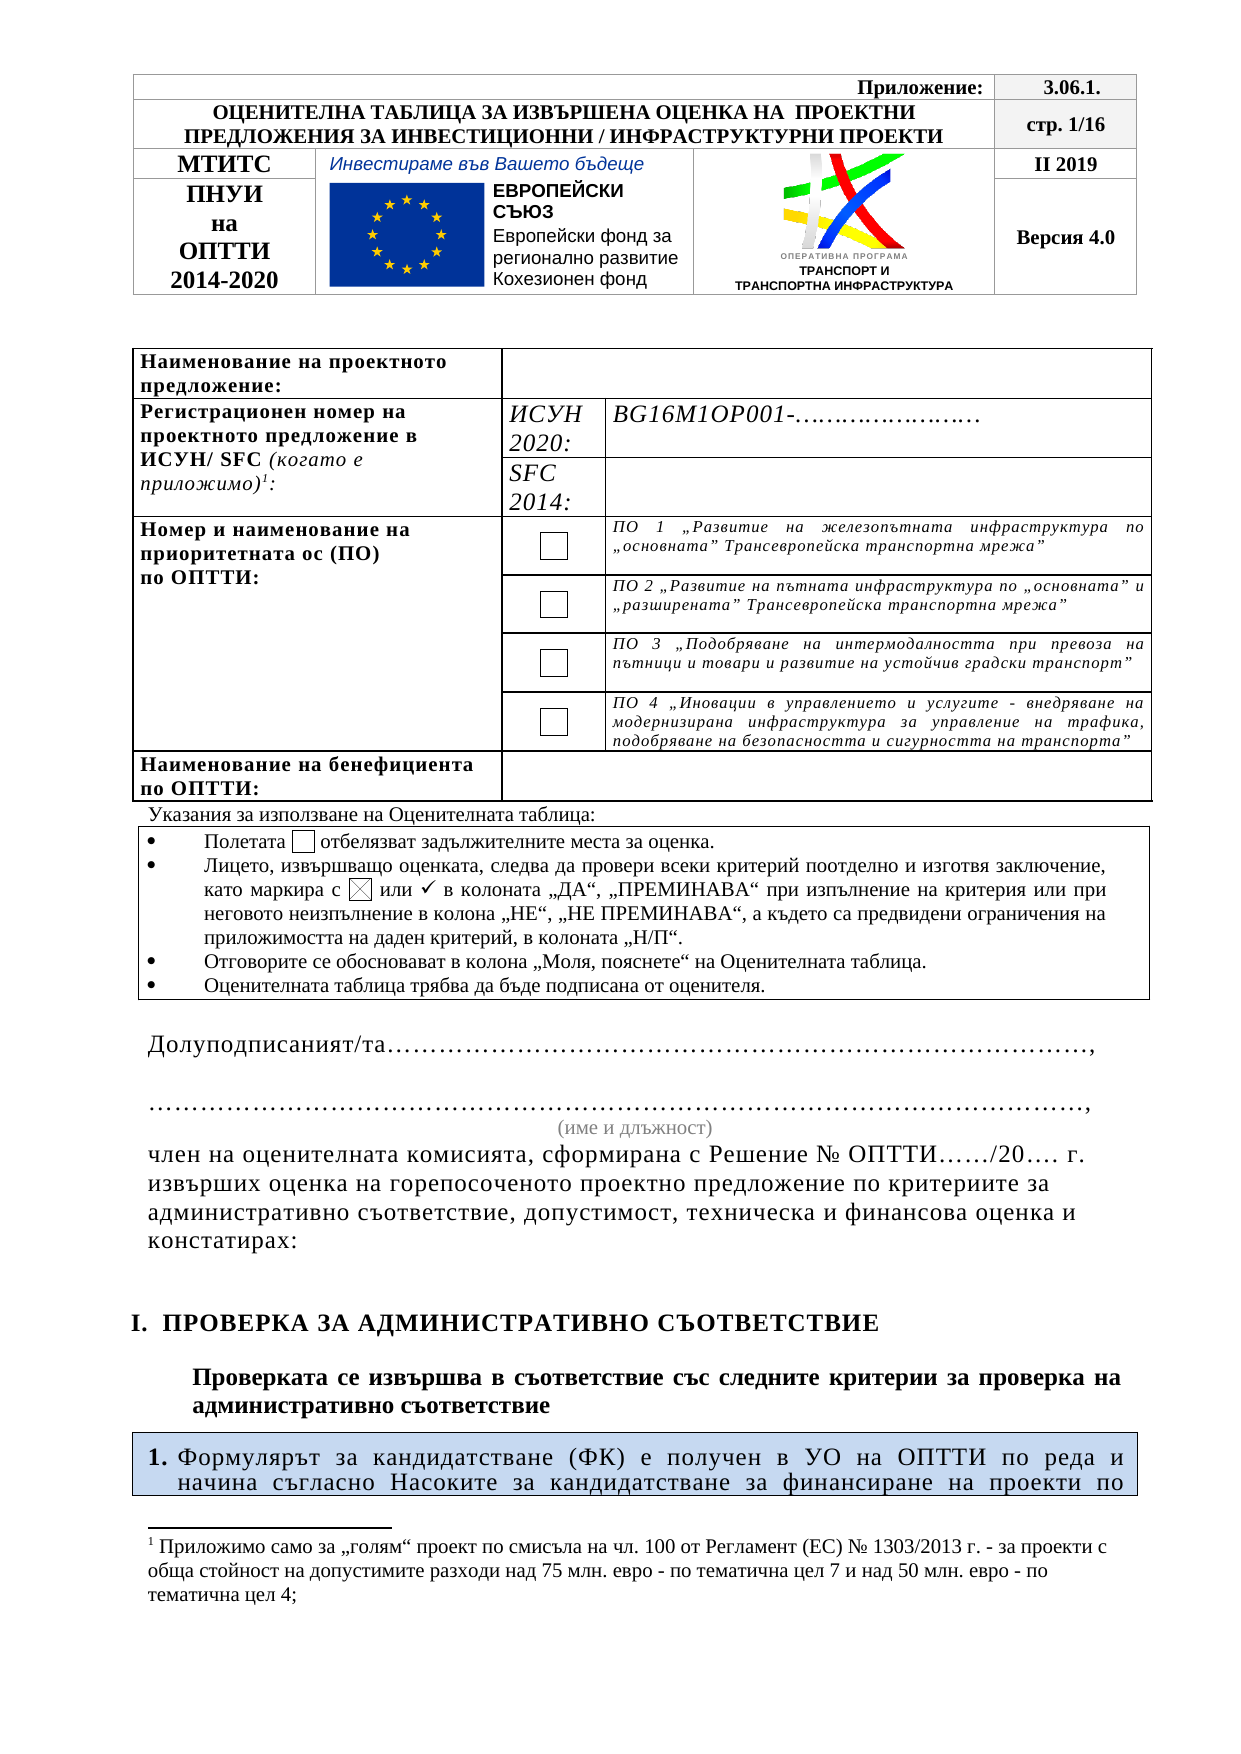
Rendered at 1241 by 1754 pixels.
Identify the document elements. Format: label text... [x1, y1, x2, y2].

table_cell BG16M1OP001-…………………… [606, 399, 1151, 456]
list Полетата отбелязват задължителните места за оценка. [139, 827, 1149, 850]
text член на оценителната комисията, сформирана с Решение № ОПТТИ……/20.… г. извърших оценка на горепосоченото проектно предложение по критериите за административно съответствие, допустимост, техническа и финансова оценка и констатирах: [148, 1139, 1122, 1254]
table_cell Номер и наименование на приоритетната ос (ПО) по ОПТТИ: [134, 517, 501, 750]
text Указания за използване на Оценителната таблица: [148, 802, 1122, 826]
list Отговорите се обосновават в колона „Моля, пояснете“ на Оценителната таблица. [139, 946, 1149, 970]
list ПРОВЕРКА ЗА АДМИНИСТРАТИВНО СЪОТВЕТСТВИЕ [148, 1308, 1122, 1337]
table_cell [503, 517, 605, 574]
table_cell ПО 1 „Развитие на железопътната инфраструктура по „основната” Трансевропейска транспортна мрежа” [606, 517, 1151, 574]
table_cell [503, 576, 605, 632]
list Оценителната таблица трябва да бъде подписана от оценителя. [139, 970, 1149, 999]
table_cell [503, 634, 605, 691]
list Лицето, извършващо оценката, следва да провери всеки критерий поотделно и изготвя заключение, като маркира с или в колоната „ДА“, „ПРЕМИНАВА“ при изпълнение на критерия или при неговото неизпълнение в колона „НЕ“, „НЕ ПРЕМИНАВА“, а където са предвидени ограничения на приложимостта на даден критерий, в колоната „Н/П“. [139, 850, 1149, 946]
table_header Наименование на проектното предложение: [134, 349, 501, 397]
text Долуподписаният/та………………………………………………………………………, [148, 1029, 1122, 1058]
text ………………………………………………………………………………………………, [148, 1087, 1122, 1115]
table_cell ИСУН 2020: [503, 399, 605, 456]
table_cell [503, 693, 605, 750]
table_cell ПО 2 „Развитие на пътната инфраструктура по „основната” и „разширената” Трансевропейска транспортна мрежа” [606, 576, 1151, 632]
picture [782, 153, 906, 249]
table_cell [503, 752, 1151, 800]
table_cell Регистрационен номер на проектното предложение в ИСУН/ SFC (когато е приложимо): [134, 399, 501, 516]
table_cell Наименование на бенефициента по ОПТТИ: [134, 752, 501, 800]
table_cell SFC 2014: [503, 458, 605, 516]
text (име и длъжност) [148, 1115, 1122, 1139]
table_cell [606, 458, 1151, 516]
table_header Формулярът за кандидатстване (ФК) е получен в УО на ОПТТИ по реда и начина съгласно Насоките за кандидатстване за финансиране на проекти по ОПТТИ: [133, 1433, 1137, 1495]
table_cell ПО 3 „Подобряване на интермодалността при превоза на пътници и товари и развитие на устойчив градски транспорт” [606, 634, 1151, 691]
table_cell ПО 4 „Иновации в управлението и услугите - внедряване на модернизирана инфраструктура за управление на трафика, подобряване на безопасността и сигурността на транспорта” [606, 693, 1151, 750]
table_header [503, 349, 1151, 397]
text Проверката се извършва в съответствие със следните критерии за проверка на административно съответствие [192, 1362, 1122, 1419]
